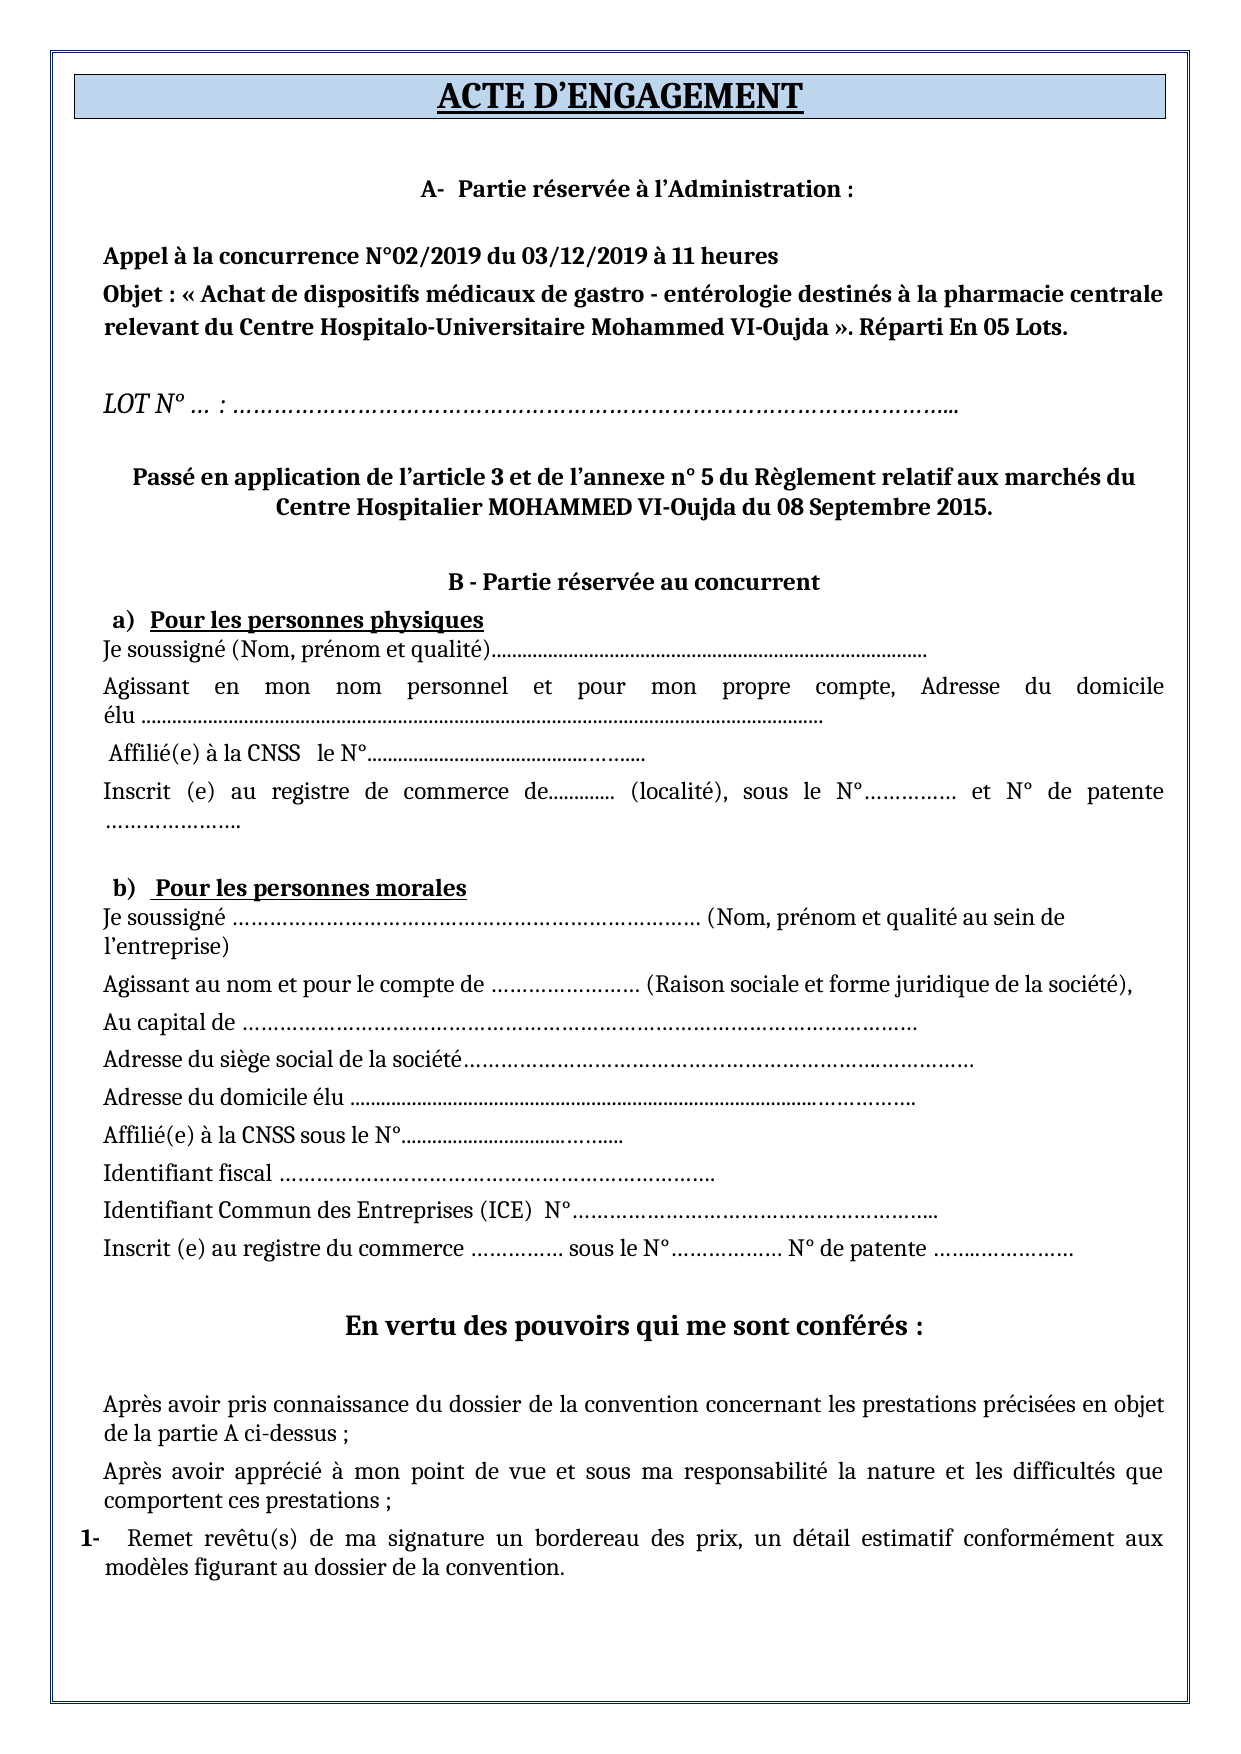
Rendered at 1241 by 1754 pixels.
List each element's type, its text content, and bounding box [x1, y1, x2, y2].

list Pour les personnes physiques [112, 606, 1165, 634]
text B - Partie réservée au concurrent [103, 568, 1165, 597]
text Agissant en mon nom personnel et pour mon propre compte, Adresse du domicile élu ..................................................................................................................................... [103, 672, 1165, 730]
text Au capital de ……………………………………………………………………………………………… [103, 1008, 1165, 1036]
list Remet revêtu(s) de ma signature un bordereau des prix, un détail estimatif conformément aux modèles figurant au dossier de la convention. [81, 1524, 1165, 1581]
text Objet : « Achat de dispositifs médicaux de gastro - entérologie destinés à la pharmacie centrale relevant du Centre Hospitalo-Universitaire Mohammed VI-Oujda ». Réparti En 05 Lots. [103, 279, 1165, 341]
list Pour les personnes morales [112, 874, 1165, 903]
text Adresse du siège social de la société………………………………………………………….…………… [103, 1045, 1165, 1074]
text Affilié(e) à la CNSS sous le N°................................…….... [103, 1121, 1165, 1149]
text Après avoir pris connaissance du dossier de la convention concernant les prestations précisées en objet de la partie A ci-dessus ; [103, 1390, 1165, 1448]
text Identifiant fiscal ……………………………………………………………. [103, 1158, 1165, 1187]
text Adresse du domicile élu ...........................................................................................……………. [103, 1083, 1165, 1112]
text En vertu des pouvoirs qui me sont conférés : [103, 1309, 1165, 1343]
text Agissant au nom et pour le compte de …………………… (Raison sociale et forme juridique de la société), [103, 970, 1165, 999]
text Passé en application de l’article 3 et de l’annexe n° 5 du Règlement relatif aux marchés du Centre Hospitalier MOHAMMED VI-Oujda du 08 Septembre 2015. [103, 463, 1165, 521]
text Je soussigné (Nom, prénom et qualité)..................................................................................... [103, 634, 1165, 663]
text ACTE D’ENGAGEMENT [75, 75, 1165, 118]
text Appel à la concurrence N°02/2019 du 03/12/2019 à 11 heures [103, 242, 1167, 271]
text Affilié(e) à la CNSS le N°...........................................…….... [103, 739, 1165, 768]
text Je soussigné ………………………………………………………………… (Nom, prénom et qualité au sein de l’entreprise) [103, 903, 1165, 961]
text LOT N° … : …………………………………………………………………………………………... [103, 388, 1165, 421]
text Après avoir apprécié à mon point de vue et sous ma responsabilité la nature et les difficultés que comportent ces prestations ; [103, 1457, 1165, 1515]
text Inscrit (e) au registre de commerce de............. (localité), sous le N°…………… et N° de patente …………………. [103, 777, 1165, 835]
list Partie réservée à l’Administration : [109, 175, 1165, 204]
text Identifiant Commun des Entreprises (ICE) N°………………………………………………….. [103, 1196, 1165, 1225]
text Inscrit (e) au registre du commerce …………… sous le N°……………… N° de patente ……..…………… [103, 1234, 1165, 1263]
